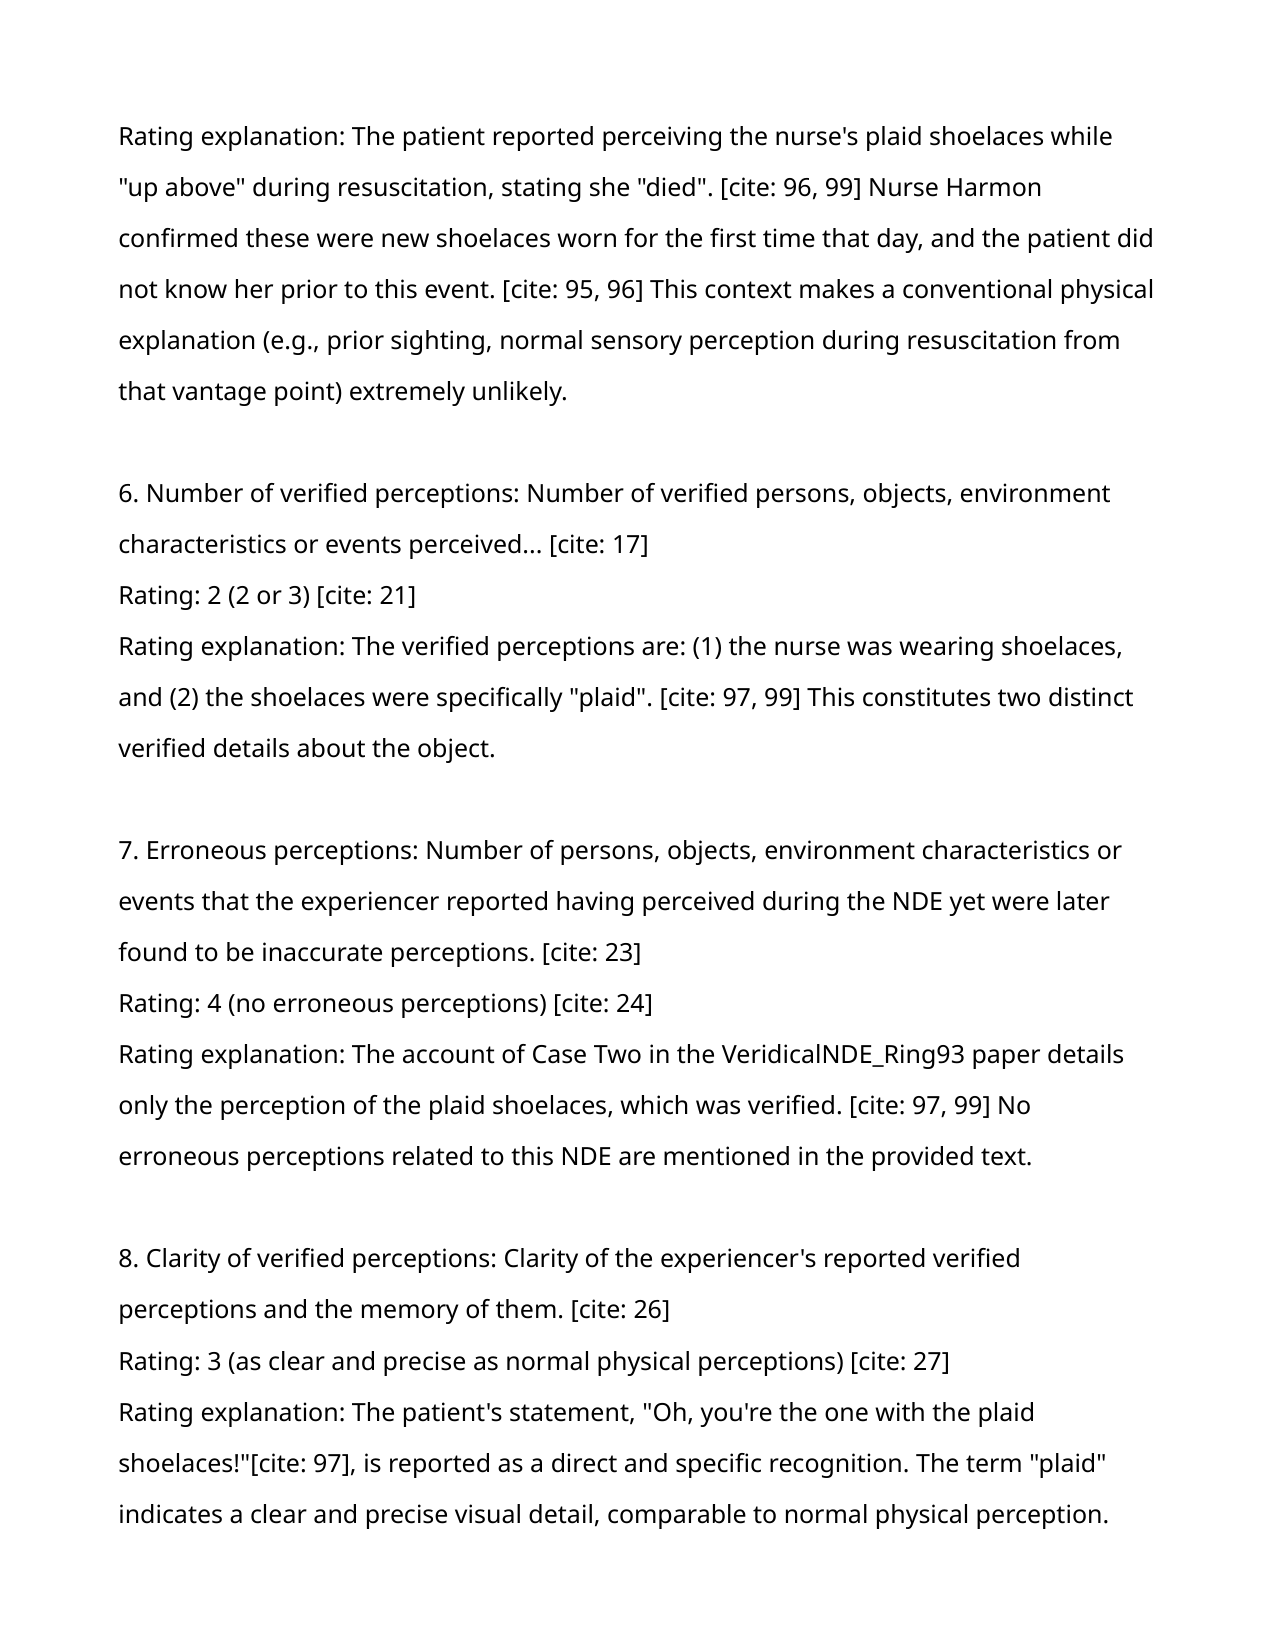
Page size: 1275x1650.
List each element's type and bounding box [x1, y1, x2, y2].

text [118, 118, 1157, 1530]
